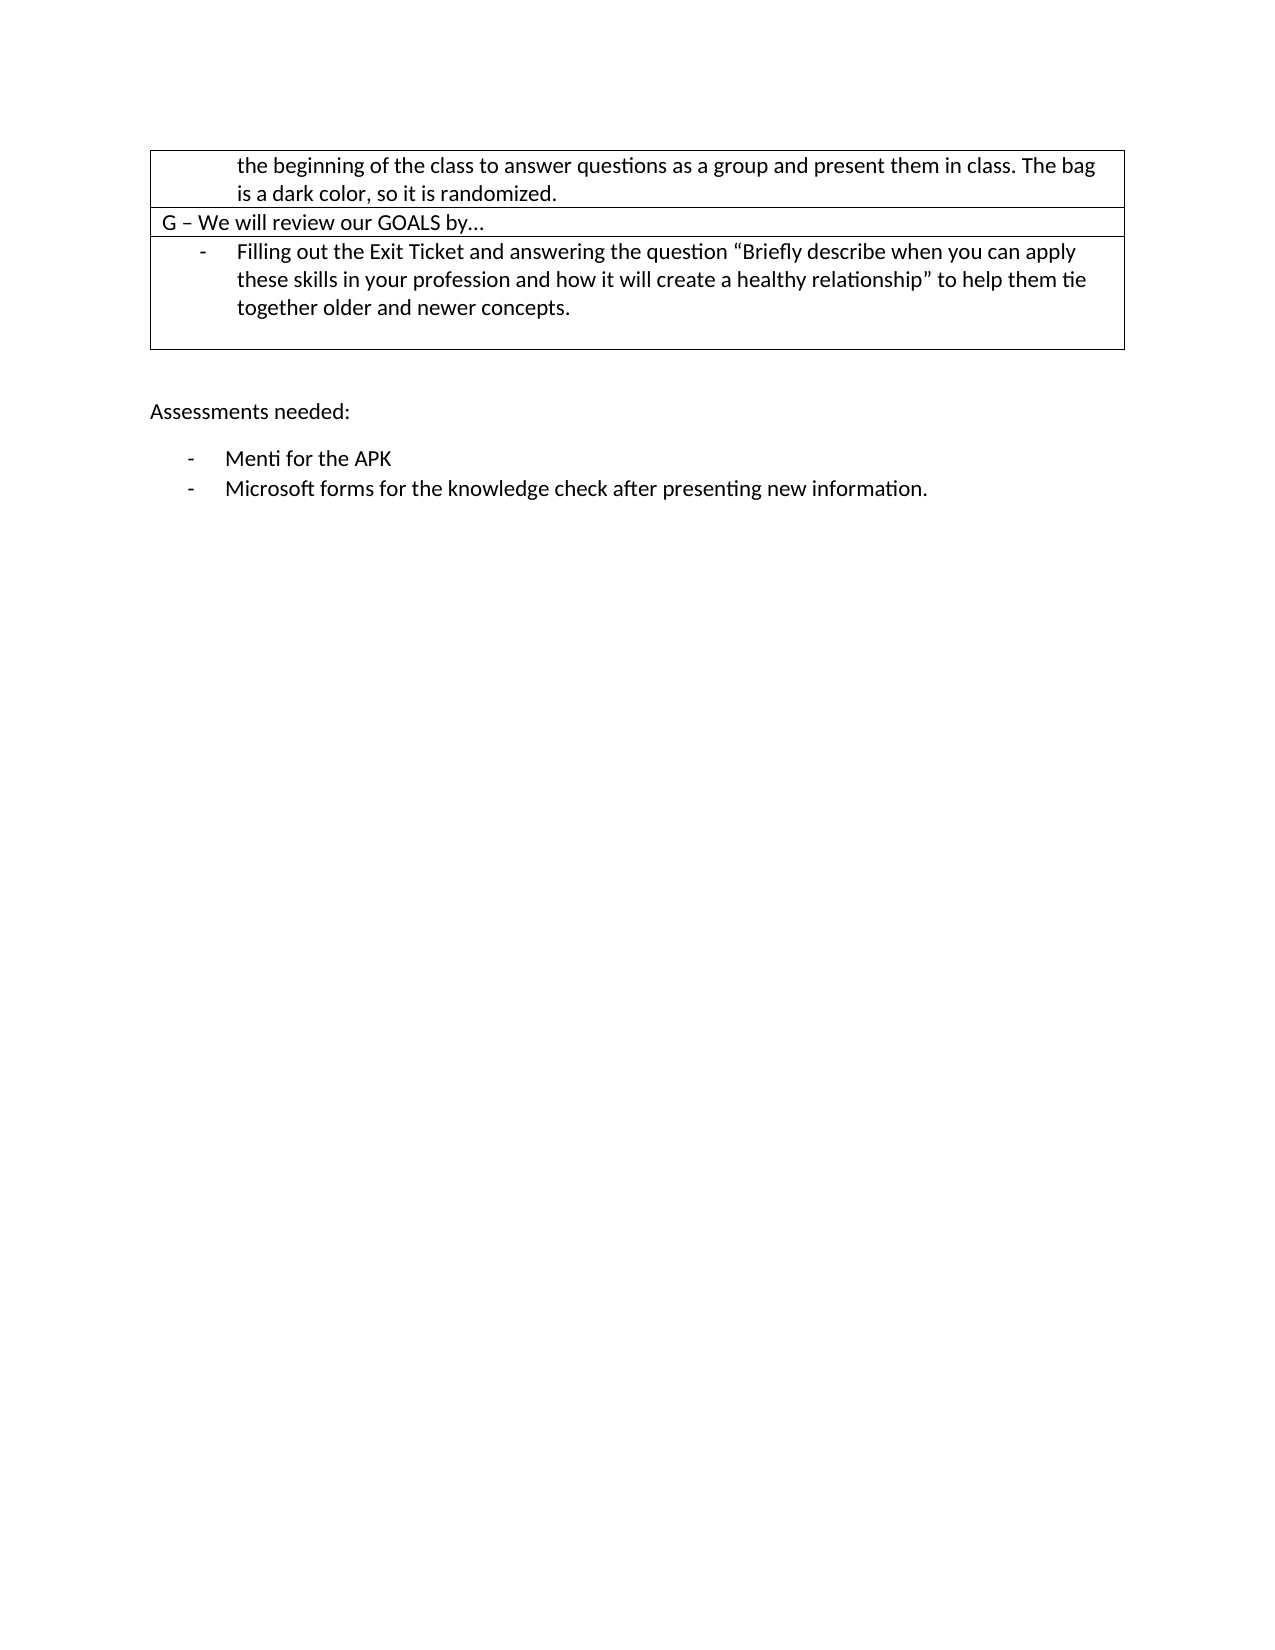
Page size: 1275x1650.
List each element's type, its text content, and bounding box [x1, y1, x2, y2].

table_cell G – We will review our GOALS by… [151, 208, 1124, 236]
list Microsoft forms for the knowledge check after presenting new information. [187, 474, 1125, 502]
table_cell Filling out the Exit Ticket and answering the question “Briefly describe when you can apply these skills in your profession and how it will create a healthy relationship” to help them tie together older and newer concepts. [151, 237, 1124, 349]
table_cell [151, 151, 1124, 207]
list Menti for the APK [187, 444, 1125, 472]
text Assessments needed: [150, 397, 1125, 425]
